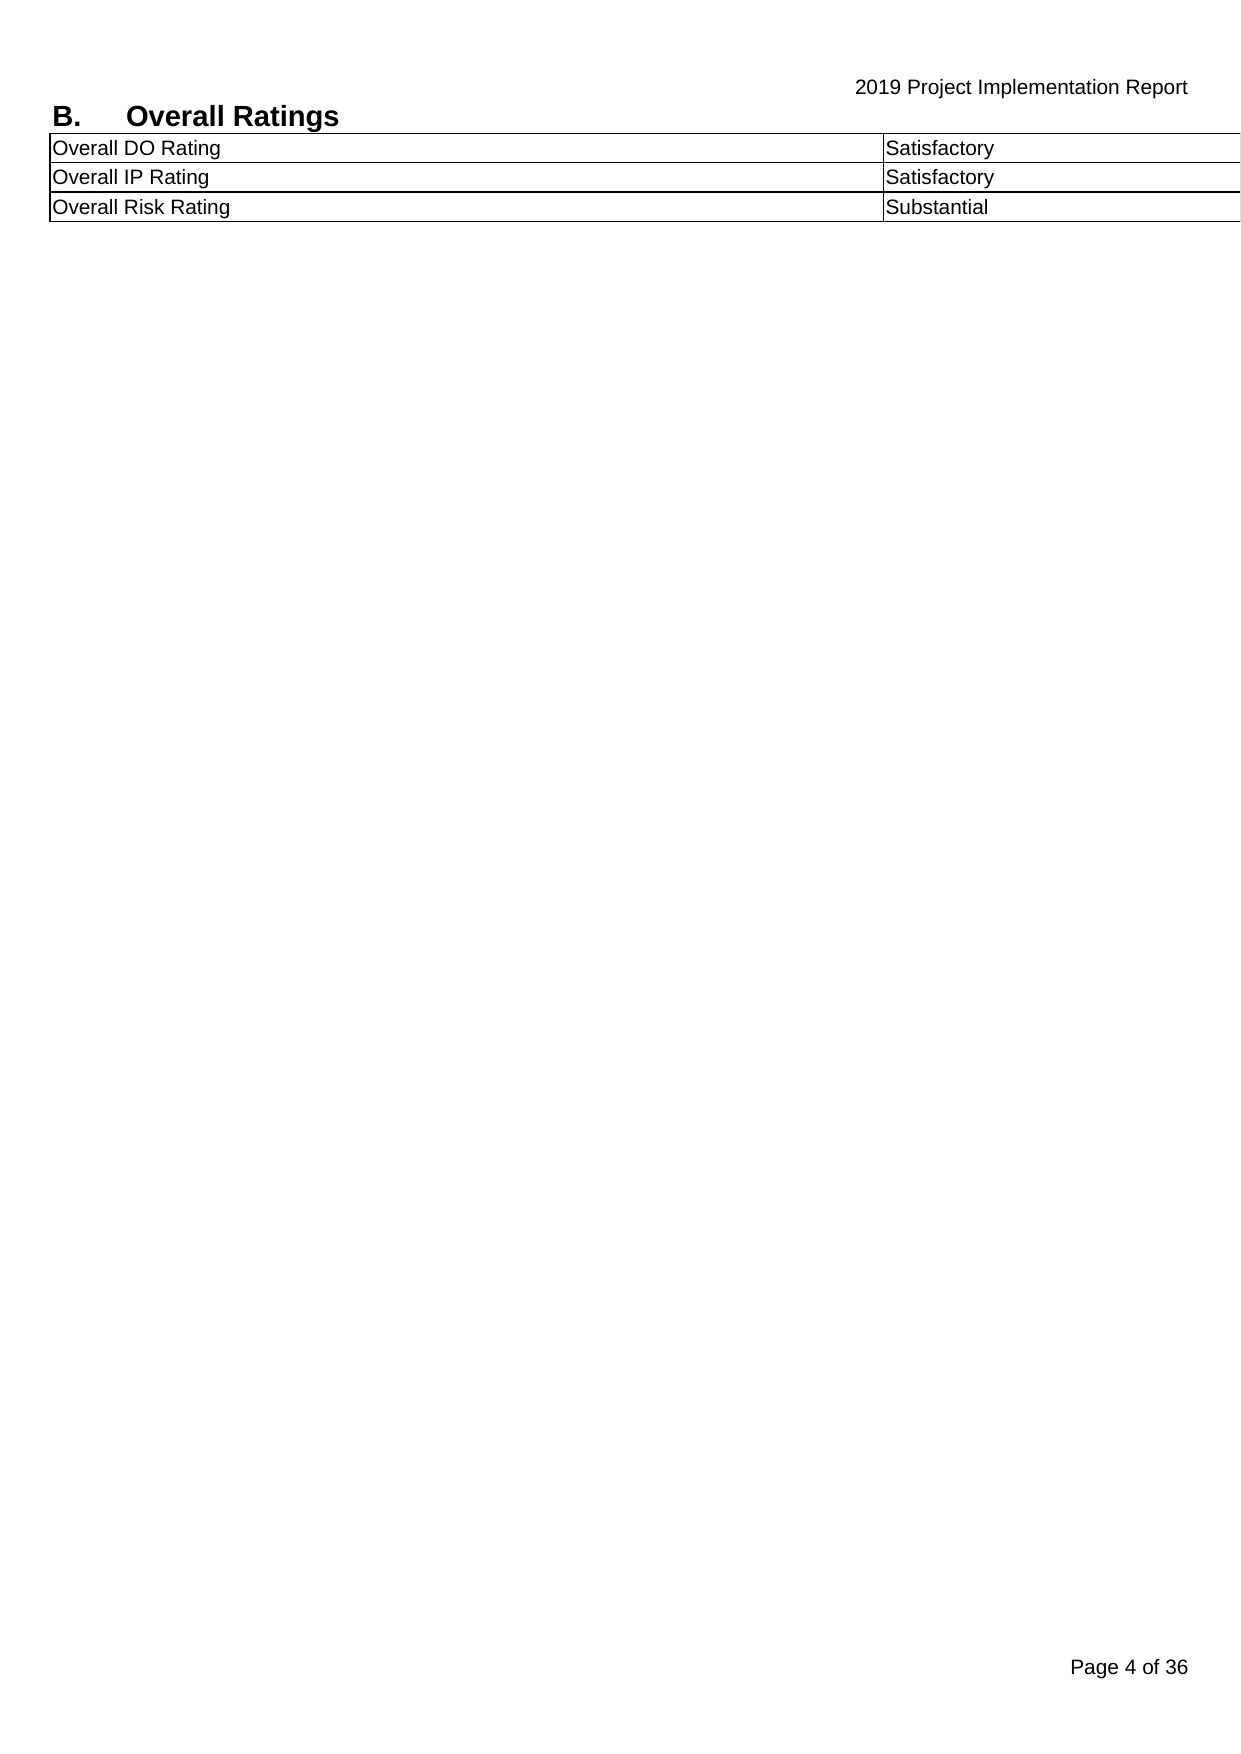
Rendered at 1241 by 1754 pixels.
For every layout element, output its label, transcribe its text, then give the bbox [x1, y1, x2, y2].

subtitle Overall Ratings [52, 99, 1188, 132]
table_cell Substantial [884, 193, 1240, 221]
table_header Satisfactory [884, 134, 1240, 162]
table_cell Overall IP Rating [51, 163, 883, 191]
table_cell Satisfactory [884, 163, 1240, 191]
table_cell Overall Risk Rating [51, 193, 883, 221]
table_header Overall DO Rating [51, 134, 883, 162]
